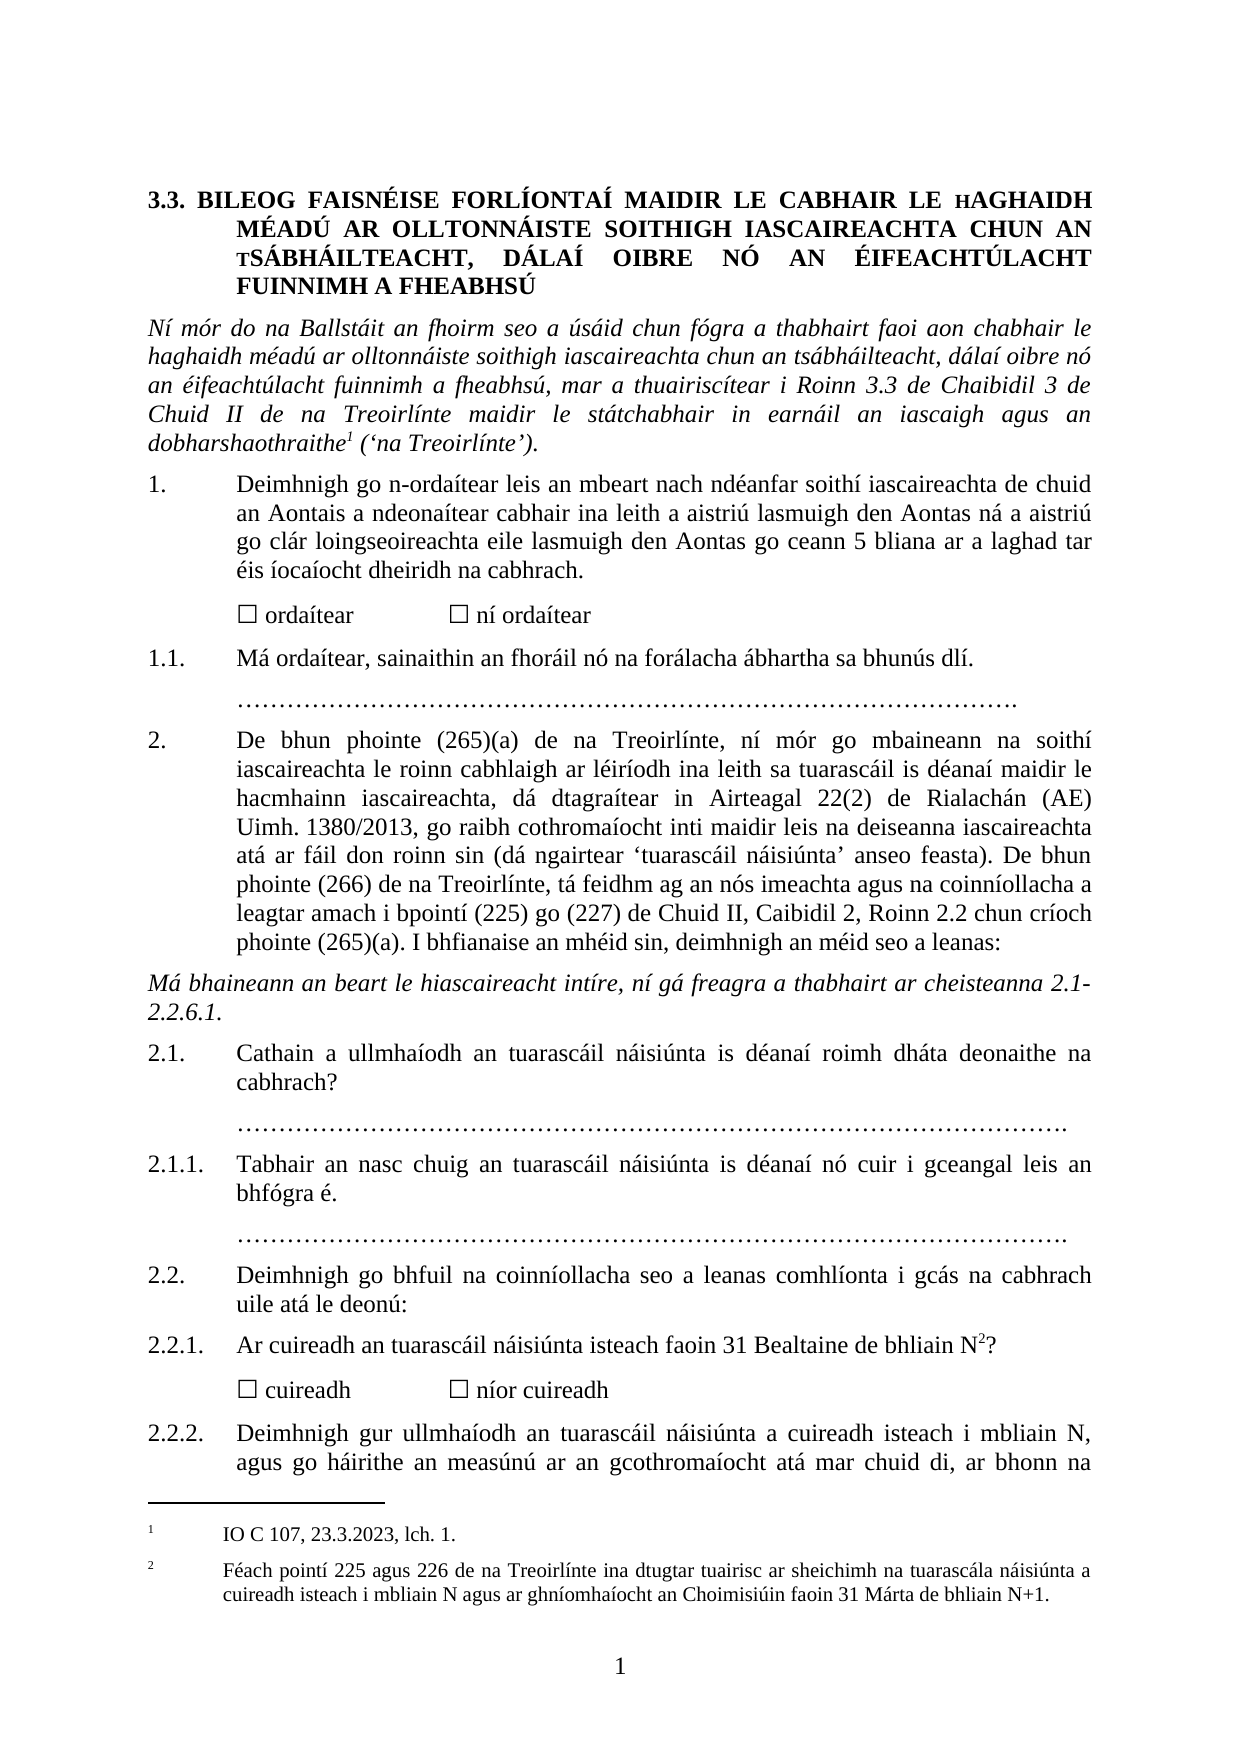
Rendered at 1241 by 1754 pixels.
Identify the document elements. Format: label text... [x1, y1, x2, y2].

text 1.1. Má ordaítear, sainaithin an fhoráil nó na forálacha ábhartha sa bhunús dlí. [148, 643, 1093, 672]
text ………………………………………………………………………………………. [236, 1108, 1093, 1137]
text 2.1.1. Tabhair an nasc chuig an tuarascáil náisiúnta is déanaí nó cuir i gceangal leis an bhfógra é. [148, 1149, 1093, 1207]
text ordaítear ní ordaítear [236, 596, 1093, 630]
text cuireadh níor cuireadh [236, 1372, 1093, 1406]
text Ní mór do na Ballstáit an fhoirm seo a úsáid chun fógra a thabhairt faoi aon chabhair le haghaidh méadú ar olltonnáiste soithigh iascaireachta chun an tsábháilteacht, dálaí oibre nó an éifeachtúlacht fuinnimh a fheabhsú, mar a thuairiscítear i Roinn 3.3 de Chaibidil 3 de Chuid II de na Treoirlínte maidir le státchabhair in earnáil an iascaigh agus an dobharshaothraithe (‘na Treoirlínte’). [148, 313, 1093, 456]
text 1. Deimhnigh go n-ordaítear leis an mbeart nach ndéanfar soithí iascaireachta de chuid an Aontais a ndeonaítear cabhair ina leith a aistriú lasmuigh den Aontas ná a aistriú go clár loingseoireachta eile lasmuigh den Aontas go ceann 5 bliana ar a laghad tar éis íocaíocht dheiridh na cabhrach. [148, 469, 1093, 584]
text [148, 1418, 1093, 1476]
text Má bhaineann an beart le hiascaireacht intíre, ní gá freagra a thabhairt ar cheisteanna 2.1-2.2.6.1. [148, 968, 1093, 1025]
text ………………………………………………………………………………………. [236, 1219, 1093, 1248]
text 2.2.1. Ar cuireadh an tuarascáil náisiúnta isteach faoin 31 Bealtaine de bhliain N? [148, 1330, 1093, 1359]
text 2. De bhun phointe (265)(a) de na Treoirlínte, ní mór go mbaineann na soithí iascaireachta le roinn cabhlaigh ar léiríodh ina leith sa tuarascáil is déanaí maidir le hacmhainn iascaireachta, dá dtagraítear in Airteagal 22(2) de Rialachán (AE) Uimh. 1380/2013, go raibh cothromaíocht inti maidir leis na deiseanna iascaireachta atá ar fáil don roinn sin (dá ngairtear ‘tuarascáil náisiúnta’ anseo feasta). De bhun phointe (266) de na Treoirlínte, tá feidhm ag an nós imeachta agus na coinníollacha a leagtar amach i bpointí (225) go (227) de Chuid II, Caibidil 2, Roinn 2.2 chun críoch phointe (265)(a). I bhfianaise an mhéid sin, deimhnigh an méid seo a leanas: [148, 725, 1093, 955]
text 2.1. Cathain a ullmhaíodh an tuarascáil náisiúnta is déanaí roimh dháta deonaithe na cabhrach? [148, 1038, 1093, 1095]
text …………………………………………………………………………………. [236, 684, 1093, 713]
text 2.2. Deimhnigh go bhfuil na coinníollacha seo a leanas comhlíonta i gcás na cabhrach uile atá le deonú: [148, 1260, 1093, 1318]
subtitle 3.3. BILEOG FAISNÉISE FORLÍONTAÍ MAIDIR LE CABHAIR LE hAGHAIDH MÉADÚ AR OLLTONNÁISTE SOITHIGH IASCAIREACHTA CHUN AN tSÁBHÁILTEACHT, DÁLAÍ OIBRE NÓ AN ÉIFEACHTÚLACHT FUINNIMH A FHEABHSÚ [148, 185, 1093, 300]
